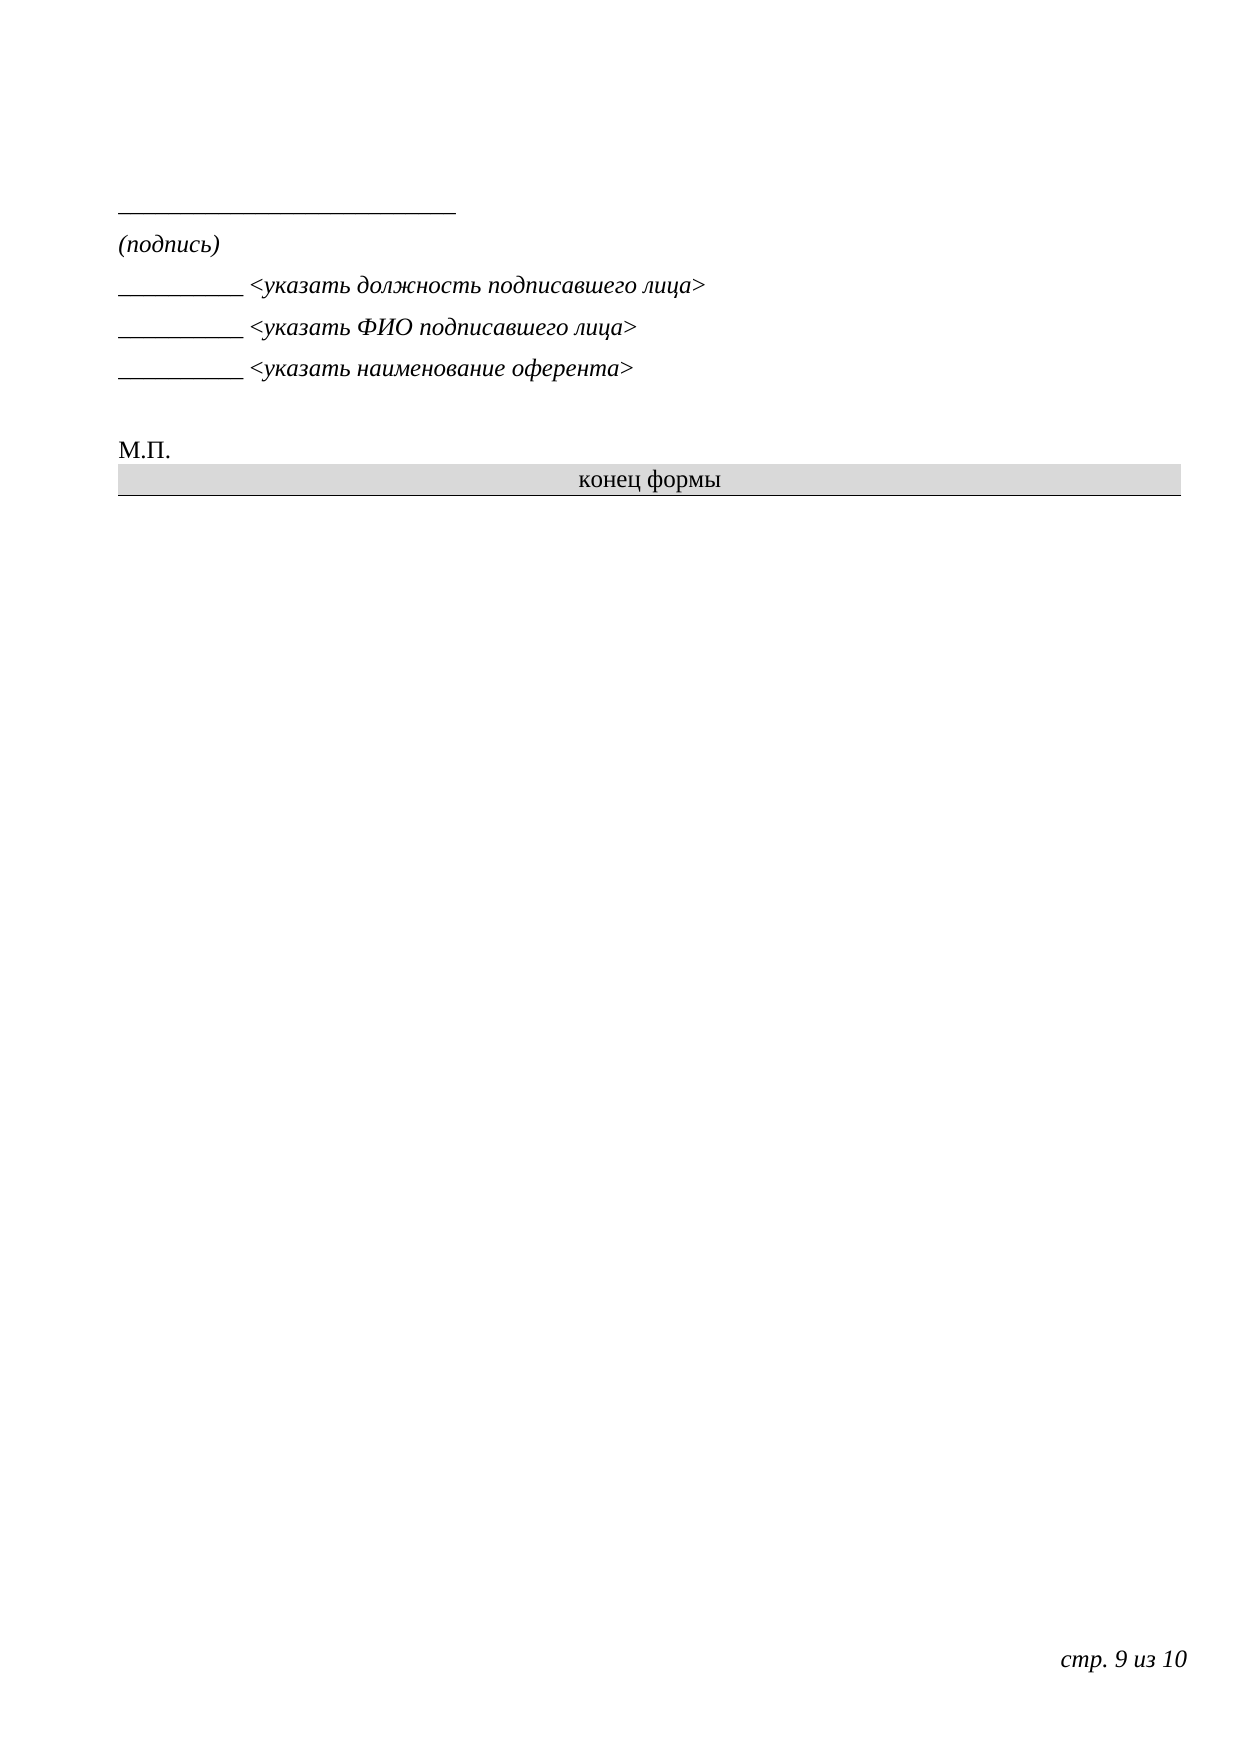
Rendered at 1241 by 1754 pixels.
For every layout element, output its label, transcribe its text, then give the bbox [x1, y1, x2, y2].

text __________ <указать наименование оферента> [118, 353, 1181, 382]
text (подпись) [118, 229, 1181, 258]
text М.П. [118, 436, 1181, 464]
text ___________________________ [118, 188, 1181, 217]
text __________ <указать должность подписавшего лица> [118, 271, 1181, 299]
text __________ <указать ФИО подписавшего лица> [118, 312, 1181, 341]
text конец формы [118, 464, 1181, 495]
